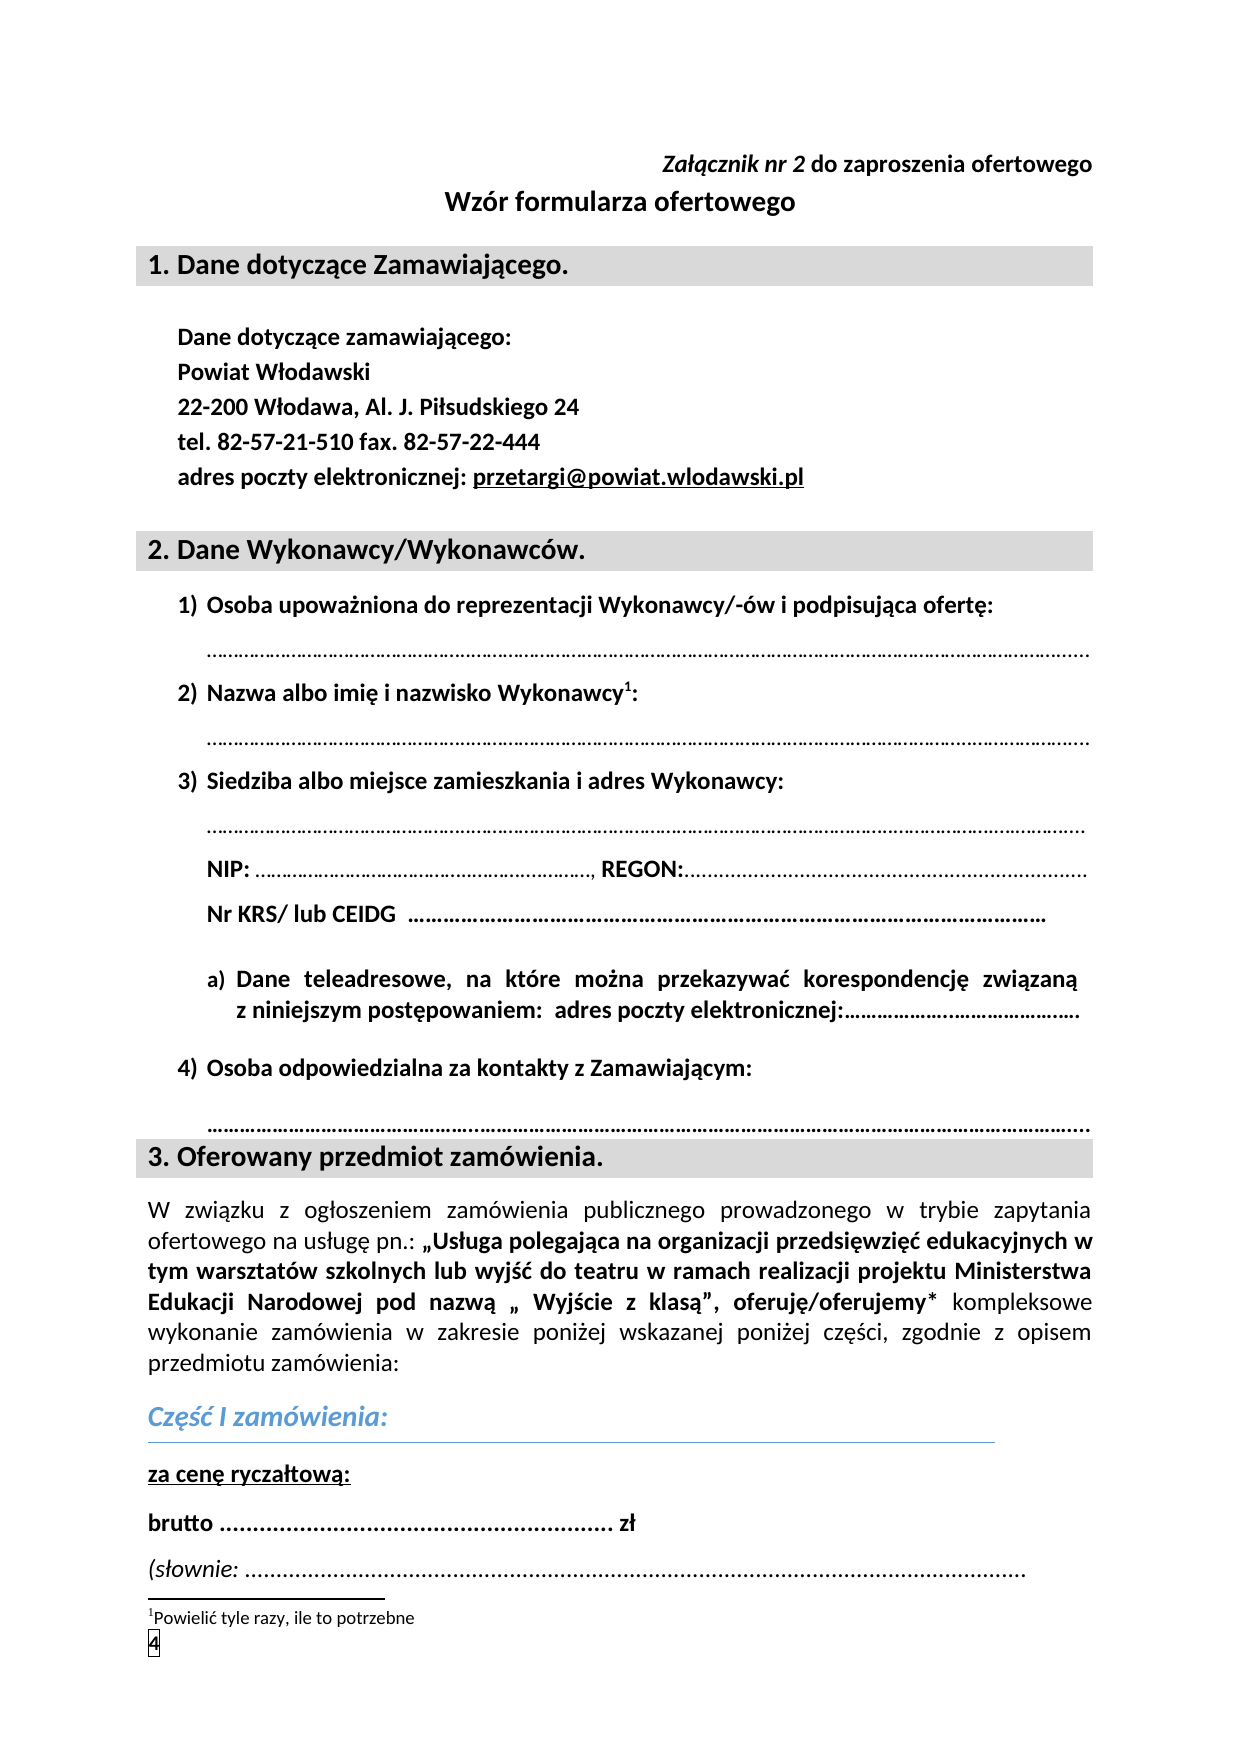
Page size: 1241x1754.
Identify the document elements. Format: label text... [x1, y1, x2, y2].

table_header Dane Wykonawcy/Wykonawców. [136, 531, 1093, 571]
list Dane teleadresowe, na które można przekazywać korespondencję związaną z niniejszym postępowaniem: adres poczty elektronicznej:………………..……………….…. [207, 963, 1093, 1024]
list Nazwa albo imię i nazwisko Wykonawcy: [177, 677, 1093, 708]
text 22-200 Włodawa, Al. J. Piłsudskiego 24 [177, 391, 1093, 421]
text tel. 82-57-21-510 fax. 82-57-22-444 [177, 426, 1093, 456]
text adres poczty elektronicznej: przetargi@powiat.wlodawski.pl [177, 461, 1093, 491]
text Powiat Włodawski [177, 356, 1093, 386]
table_header Oferowany przedmiot zamówienia. [136, 1139, 1093, 1178]
text (słownie: ............................................................................................................................ [148, 1553, 1093, 1584]
list Siedziba albo miejsce zamieszkania i adres Wykonawcy: [177, 765, 1093, 796]
text W związku z ogłoszeniem zamówienia publicznego prowadzonego w trybie zapytania ofertowego na usługę pn.: „Usługa polegająca na organizacji przedsięwzięć edukacyjnych w tym warsztatów szkolnych lub wyjść do teatru w ramach realizacji projektu Ministerstwa Edukacji Narodowej pod nazwą „ Wyjście z klasą”, oferuję/oferujemy* kompleksowe wykonanie zamówienia w zakresie poniżej wskazanej poniżej części, zgodnie z opisem przedmiotu zamówienia: [148, 1194, 1093, 1377]
text Załącznik nr 2 do zaproszenia ofertowego [148, 148, 1093, 178]
text …………………………………………..……………………………………………………………………..……………….….……….... [207, 811, 1093, 839]
text brutto ........................................................... zł [148, 1507, 1093, 1538]
text Część I zamówienia: [148, 1398, 995, 1442]
list Osoba upoważniona do reprezentacji Wykonawcy/-ów i podpisująca ofertę: [177, 589, 1093, 620]
text Wzór formularza ofertowego [148, 183, 1093, 218]
table_header Dane dotyczące Zamawiającego. [136, 246, 1093, 286]
list …………………………………………..…………………………………………………………………………………..……………….... [177, 723, 1093, 751]
list …………………………………………..…………………………………………………………………………………………………...... [177, 635, 1093, 663]
list Osoba odpowiedzialna za kontakty z Zamawiającym: [177, 1052, 1093, 1083]
text Nr KRS/ lub CEIDG ……………………………………………………………………………………………… [207, 898, 1093, 929]
text za cenę ryczałtową: [148, 1458, 1093, 1488]
text Dane dotyczące zamawiającego: [177, 321, 1093, 351]
text NIP: …………………………………..………....………, REGON:...................................................................... [207, 853, 1093, 883]
text …………………………………………..……………………………………………………………………………………………….... [177, 1111, 1093, 1138]
